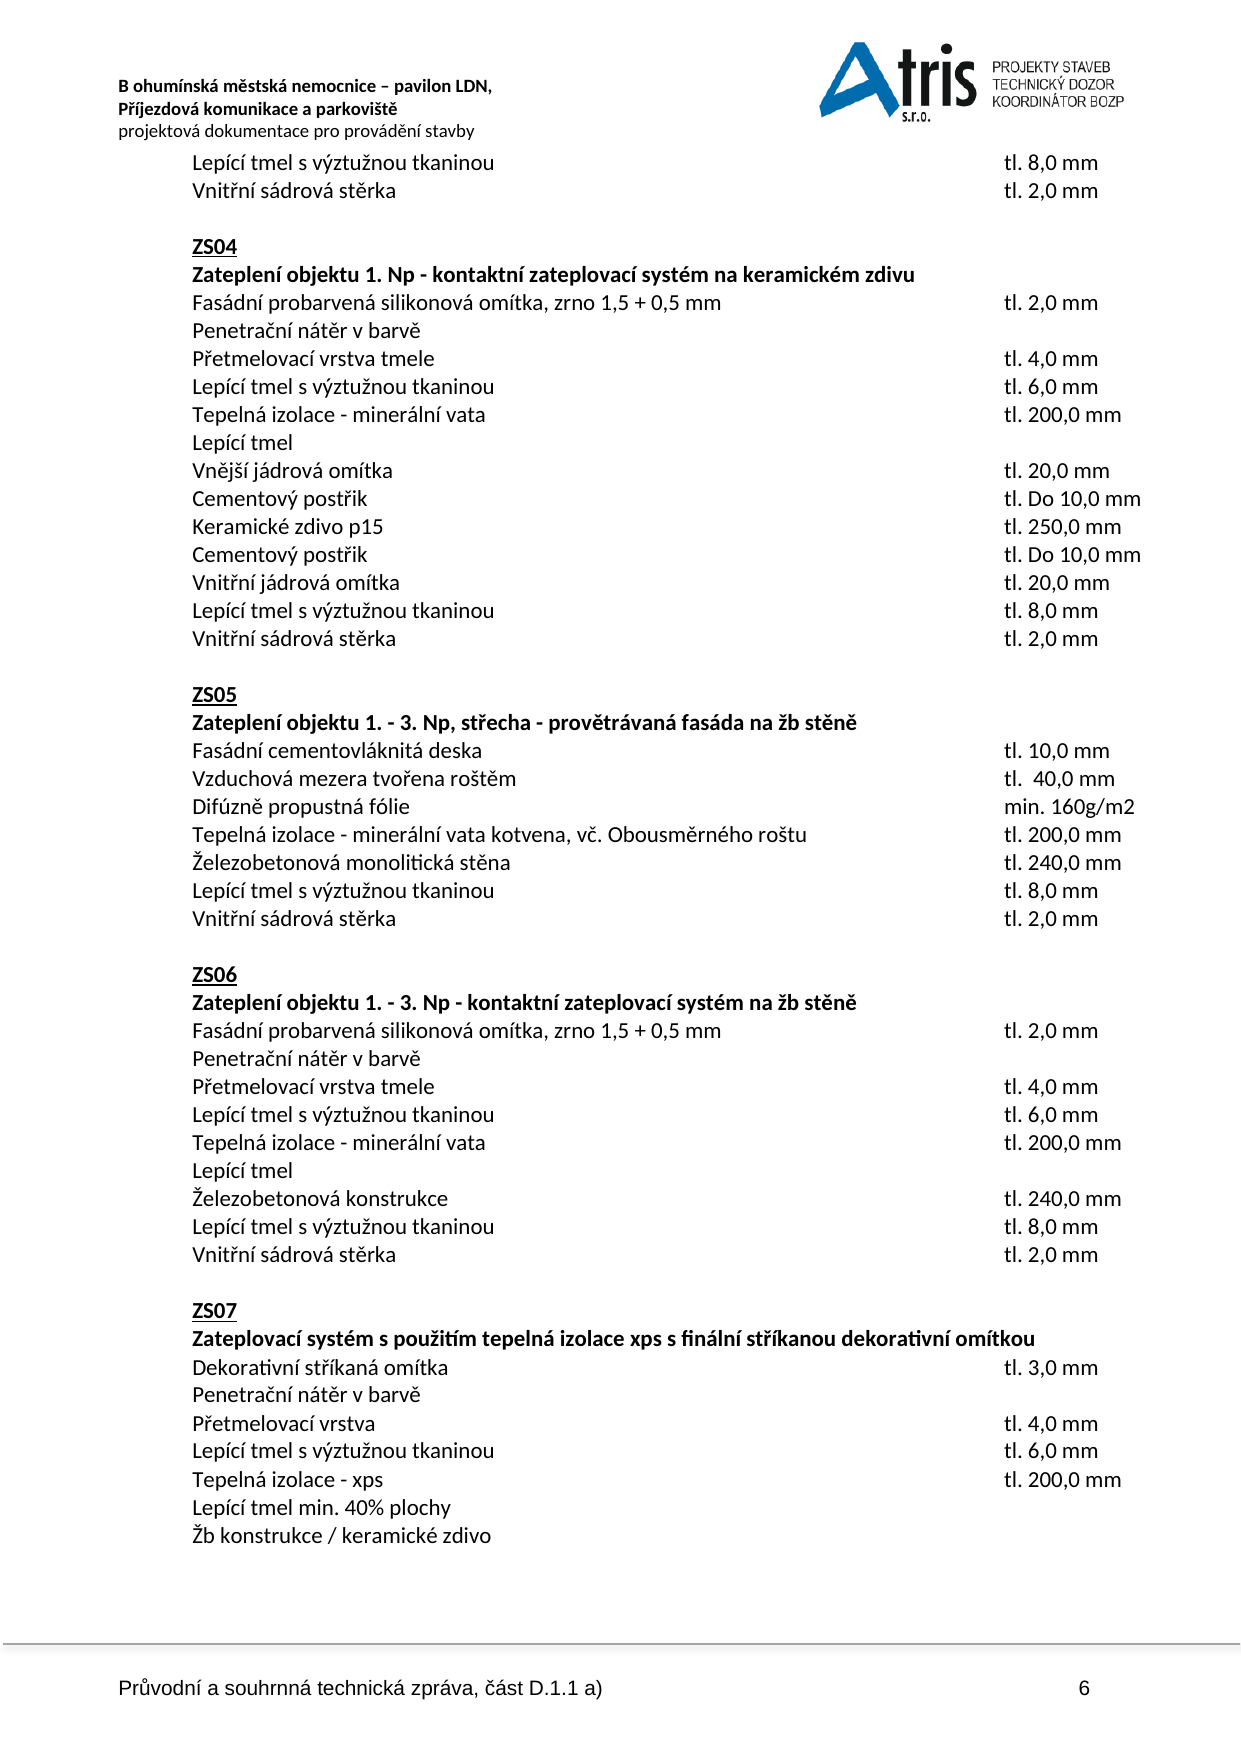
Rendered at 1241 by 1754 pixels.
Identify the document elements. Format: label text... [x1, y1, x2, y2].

text Lepící tmel s výztužnou tkaninou tl. 6,0 mm [192, 1437, 1152, 1465]
text Lepící tmel s výztužnou tkaninou tl. 8,0 mm [192, 596, 1167, 624]
text Lepící tmel [192, 1156, 1152, 1184]
text Keramické zdivo p15 tl. 250,0 mm [192, 512, 1167, 540]
text Fasádní cementovláknitá deska tl. 10,0 mm [192, 736, 1152, 764]
text Lepící tmel s výztužnou tkaninou tl. 8,0 mm [192, 876, 1152, 904]
text Vnitřní sádrová stěrka tl. 2,0 mm [192, 904, 1167, 932]
text Přetmelovací vrstva tl. 4,0 mm [192, 1409, 1152, 1437]
text Lepící tmel s výztužnou tkaninou tl. 6,0 mm [192, 1100, 1152, 1128]
text Vzduchová mezera tvořena roštěm tl. 40,0 mm [192, 764, 1152, 792]
text Železobetonová konstrukce tl. 240,0 mm [192, 1184, 1152, 1212]
text Železobetonová monolitická stěna tl. 240,0 mm [192, 848, 1152, 876]
text Zateplení objektu 1. - 3. Np, střecha - provětrávaná fasáda na žb stěně [192, 708, 1152, 736]
text Lepící tmel [192, 428, 1167, 456]
text Fasádní probarvená silikonová omítka, zrno 1,5 + 0,5 mm tl. 2,0 mm [192, 288, 1167, 316]
text Cementový postřik tl. Do 10,0 mm [192, 540, 1167, 568]
text ZS07 [192, 1297, 1152, 1324]
text Fasádní probarvená silikonová omítka, zrno 1,5 + 0,5 mm tl. 2,0 mm [192, 1016, 1152, 1044]
text Přetmelovací vrstva tmele tl. 4,0 mm [192, 344, 1167, 372]
text Penetrační nátěr v barvě [192, 1044, 1152, 1072]
text Lepící tmel min. 40% plochy [192, 1493, 1167, 1521]
text Přetmelovací vrstva tmele tl. 4,0 mm [192, 1072, 1152, 1100]
text Zateplovací systém s použitím tepelná izolace xps s finální stříkanou dekorativní omítkou [192, 1324, 1152, 1353]
text Zateplení objektu 1. Np - kontaktní zateplovací systém na keramickém zdivu [192, 260, 1167, 288]
text Vnitřní sádrová stěrka tl. 2,0 mm [192, 176, 974, 204]
text Penetrační nátěr v barvě [192, 316, 1167, 344]
text Vnitřní sádrová stěrka tl. 2,0 mm [192, 1241, 1167, 1268]
picture [817, 40, 1124, 123]
text Lepící tmel s výztužnou tkaninou tl. 8,0 mm [192, 1212, 1152, 1241]
text Lepící tmel s výztužnou tkaninou tl. 8,0 mm [192, 148, 1152, 176]
text Tepelná izolace - xps tl. 200,0 mm [192, 1465, 1152, 1493]
text Difúzně propustná fólie min. 160g/m2 [192, 792, 1152, 820]
text Penetrační nátěr v barvě [192, 1381, 1152, 1409]
text Tepelná izolace - minerální vata tl. 200,0 mm [192, 400, 1167, 428]
text ZS04 [192, 232, 1167, 260]
text Tepelná izolace - minerální vata kotvena, vč. Obousměrného roštu tl. 200,0 mm [192, 820, 1152, 848]
text Zateplení objektu 1. - 3. Np - kontaktní zateplovací systém na žb stěně [192, 988, 1152, 1016]
text Lepící tmel s výztužnou tkaninou tl. 6,0 mm [192, 372, 1167, 400]
text ZS05 [192, 680, 1152, 708]
text Vnitřní sádrová stěrka tl. 2,0 mm [192, 624, 1167, 652]
text Vnější jádrová omítka tl. 20,0 mm [192, 456, 1167, 484]
text Cementový postřik tl. Do 10,0 mm [192, 484, 1167, 512]
text Žb konstrukce / keramické zdivo [192, 1521, 1167, 1549]
text Vnitřní jádrová omítka tl. 20,0 mm [192, 568, 1167, 596]
text Tepelná izolace - minerální vata tl. 200,0 mm [192, 1128, 1152, 1156]
text ZS06 [192, 960, 1152, 988]
text Dekorativní stříkaná omítka tl. 3,0 mm [192, 1353, 1152, 1381]
